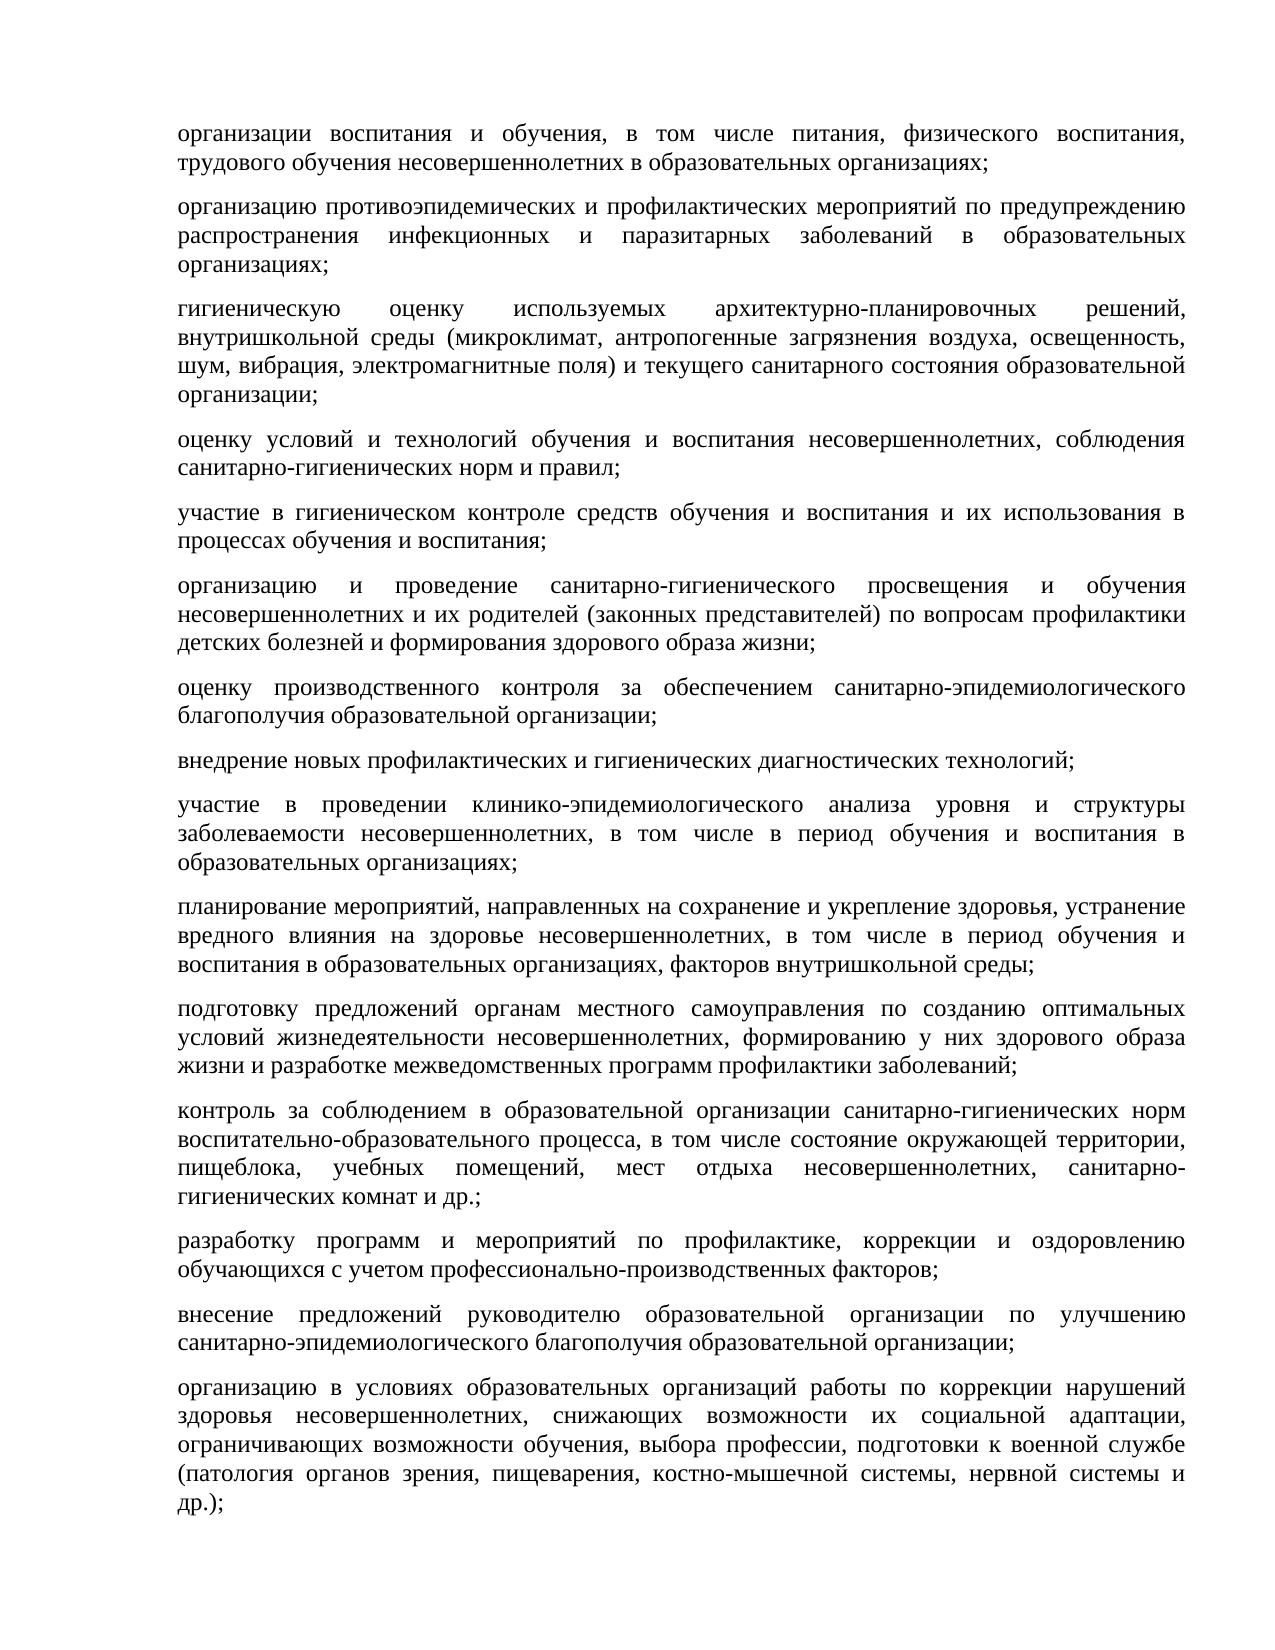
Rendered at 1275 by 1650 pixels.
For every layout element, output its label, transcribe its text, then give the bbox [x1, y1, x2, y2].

text оценку производственного контроля за обеспечением санитарно-эпидемиологического благополучия образовательной организации; [177, 672, 1186, 729]
text участие в проведении клинико-эпидемиологического анализа уровня и структуры заболеваемости несовершеннолетних, в том числе в период обучения и воспитания в образовательных организациях; [177, 789, 1186, 876]
text контроль за соблюдением в образовательной организации санитарно-гигиенических норм воспитательно-образовательного процесса, в том числе состояние окружающей территории, пищеблока, учебных помещений, мест отдыха несовершеннолетних, санитарно-гигиенических комнат и др.; [177, 1095, 1186, 1210]
text организацию противоэпидемических и профилактических мероприятий по предупреждению распространения инфекционных и паразитарных заболеваний в образовательных организациях; [177, 191, 1186, 277]
text подготовку предложений органам местного самоуправления по созданию оптимальных условий жизнедеятельности несовершеннолетних, формированию у них здорового образа жизни и разработке межведомственных программ профилактики заболеваний; [177, 993, 1186, 1079]
text планирование мероприятий, направленных на сохранение и укрепление здоровья, устранение вредного влияния на здоровье несовершеннолетних, в том числе в период обучения и воспитания в образовательных организациях, факторов внутришкольной среды; [177, 891, 1186, 977]
text внесение предложений руководителю образовательной организации по улучшению санитарно-эпидемиологического благополучия образовательной организации; [177, 1299, 1186, 1356]
text гигиеническую оценку используемых архитектурно-планировочных решений, внутришкольной среды (микроклимат, антропогенные загрязнения воздуха, освещенность, шум, вибрация, электромагнитные поля) и текущего санитарного состояния образовательной организации; [177, 293, 1186, 408]
text организацию в условиях образовательных организаций работы по коррекции нарушений здоровья несовершеннолетних, снижающих возможности их социальной адаптации, ограничивающих возможности обучения, выбора профессии, подготовки к военной службе (патология органов зрения, пищеварения, костно-мышечной системы, нервной системы и др.); [177, 1372, 1186, 1516]
text оценку условий и технологий обучения и воспитания несовершеннолетних, соблюдения санитарно-гигиенических норм и правил; [177, 424, 1186, 481]
text внедрение новых профилактических и гигиенических диагностических технологий; [177, 745, 1186, 774]
text разработку программ и мероприятий по профилактике, коррекции и оздоровлению обучающихся с учетом профессионально-производственных факторов; [177, 1226, 1186, 1283]
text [177, 118, 1186, 176]
text участие в гигиеническом контроле средств обучения и воспитания и их использования в процессах обучения и воспитания; [177, 497, 1186, 554]
text организацию и проведение санитарно-гигиенического просвещения и обучения несовершеннолетних и их родителей (законных представителей) по вопросам профилактики детских болезней и формирования здорового образа жизни; [177, 570, 1186, 656]
